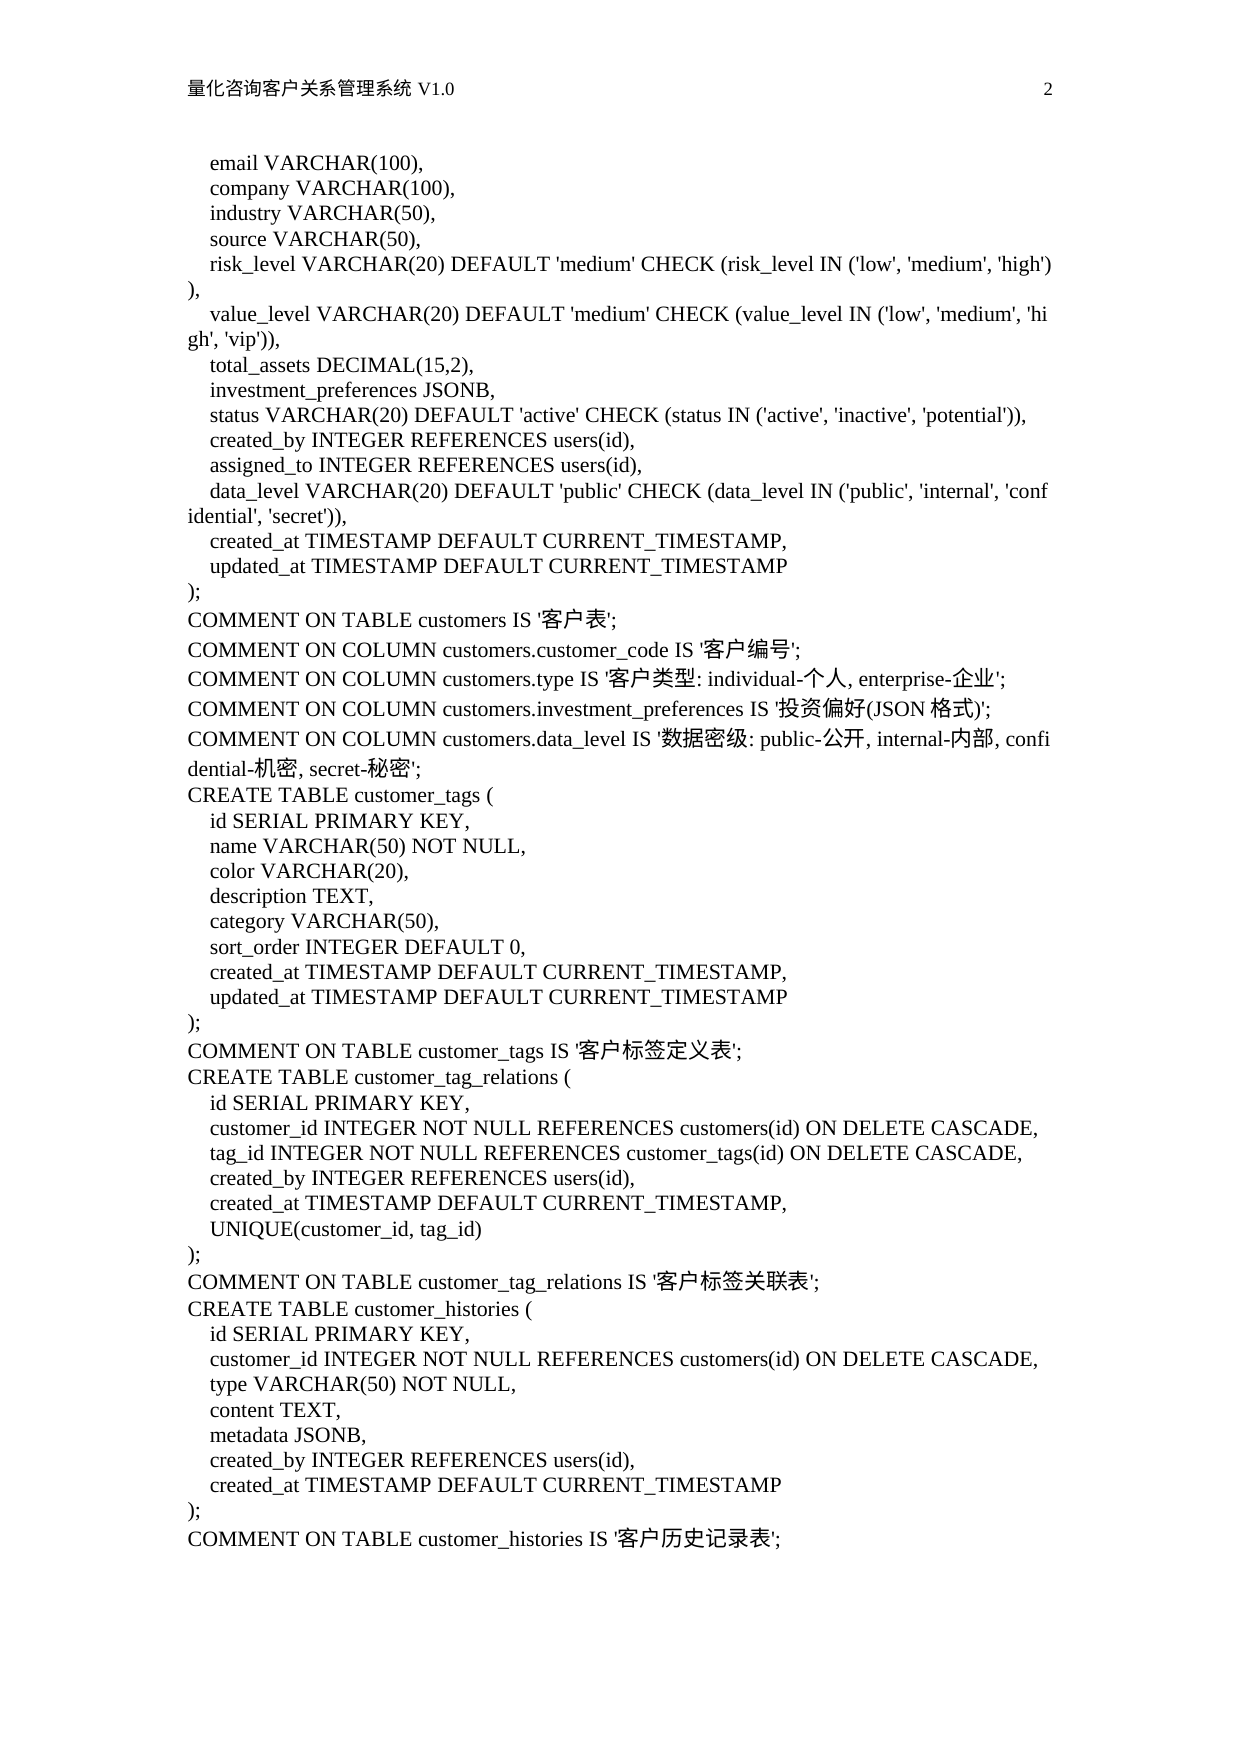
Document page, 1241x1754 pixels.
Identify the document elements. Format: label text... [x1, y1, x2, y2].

text value_level VARCHAR(20) DEFAULT 'medium' CHECK (value_level IN ('low', 'medium', 'high', 'vip')), [187, 301, 1053, 352]
text company VARCHAR(100), [187, 175, 1053, 200]
text sort_order INTEGER DEFAULT 0, [187, 934, 1053, 959]
text name VARCHAR(50) NOT NULL, [187, 833, 1053, 858]
text tag_id INTEGER NOT NULL REFERENCES customer_tags(id) ON DELETE CASCADE, [187, 1140, 1053, 1165]
text industry VARCHAR(50), [187, 200, 1053, 226]
text id SERIAL PRIMARY KEY, [187, 1321, 1053, 1346]
text COMMENT ON TABLE customer_histories IS '客户历史记录表'; [187, 1523, 1053, 1552]
text ); [187, 578, 1053, 604]
text CREATE TABLE customer_histories ( [187, 1296, 1053, 1321]
text category VARCHAR(50), [187, 908, 1053, 934]
text COMMENT ON TABLE customer_tag_relations IS '客户标签关联表'; [187, 1266, 1053, 1296]
text ); [187, 1009, 1053, 1034]
text COMMENT ON COLUMN customers.investment_preferences IS '投资偏好(JSON格式)'; [187, 693, 1053, 723]
text description TEXT, [187, 883, 1053, 908]
text CREATE TABLE customer_tags ( [187, 782, 1053, 808]
text ); [187, 1241, 1053, 1266]
text updated_at TIMESTAMP DEFAULT CURRENT_TIMESTAMP [187, 984, 1053, 1009]
text assigned_to INTEGER REFERENCES users(id), [187, 452, 1053, 478]
text data_level VARCHAR(20) DEFAULT 'public' CHECK (data_level IN ('public', 'internal', 'confidential', 'secret')), [187, 478, 1053, 528]
text status VARCHAR(20) DEFAULT 'active' CHECK (status IN ('active', 'inactive', 'potential')), [187, 402, 1053, 427]
text source VARCHAR(50), [187, 226, 1053, 251]
text id SERIAL PRIMARY KEY, [187, 808, 1053, 833]
text created_at TIMESTAMP DEFAULT CURRENT_TIMESTAMP [187, 1472, 1053, 1497]
text color VARCHAR(20), [187, 858, 1053, 883]
text created_at TIMESTAMP DEFAULT CURRENT_TIMESTAMP, [187, 528, 1053, 553]
text investment_preferences JSONB, [187, 377, 1053, 402]
text id SERIAL PRIMARY KEY, [187, 1089, 1053, 1115]
text COMMENT ON COLUMN customers.type IS '客户类型: individual-个人, enterprise-企业'; [187, 663, 1053, 693]
text metadata JSONB, [187, 1422, 1053, 1447]
text customer_id INTEGER NOT NULL REFERENCES customers(id) ON DELETE CASCADE, [187, 1115, 1053, 1140]
text created_at TIMESTAMP DEFAULT CURRENT_TIMESTAMP, [187, 959, 1053, 984]
text COMMENT ON TABLE customers IS '客户表'; [187, 604, 1053, 633]
text COMMENT ON COLUMN customers.data_level IS '数据密级: public-公开, internal-内部, confidential-机密, secret-秘密'; [187, 723, 1053, 782]
text created_by INTEGER REFERENCES users(id), [187, 1447, 1053, 1472]
text created_at TIMESTAMP DEFAULT CURRENT_TIMESTAMP, [187, 1190, 1053, 1216]
text created_by INTEGER REFERENCES users(id), [187, 1165, 1053, 1190]
text updated_at TIMESTAMP DEFAULT CURRENT_TIMESTAMP [187, 553, 1053, 578]
text content TEXT, [187, 1397, 1053, 1422]
text COMMENT ON COLUMN customers.customer_code IS '客户编号'; [187, 633, 1053, 663]
text CREATE TABLE customer_tag_relations ( [187, 1064, 1053, 1089]
text email VARCHAR(100), [187, 150, 1053, 175]
text customer_id INTEGER NOT NULL REFERENCES customers(id) ON DELETE CASCADE, [187, 1346, 1053, 1371]
text COMMENT ON TABLE customer_tags IS '客户标签定义表'; [187, 1034, 1053, 1064]
text total_assets DECIMAL(15,2), [187, 352, 1053, 377]
text UNIQUE(customer_id, tag_id) [187, 1216, 1053, 1241]
text type VARCHAR(50) NOT NULL, [187, 1371, 1053, 1397]
text risk_level VARCHAR(20) DEFAULT 'medium' CHECK (risk_level IN ('low', 'medium', 'high')), [187, 251, 1053, 301]
text created_by INTEGER REFERENCES users(id), [187, 427, 1053, 452]
text ); [187, 1497, 1053, 1523]
